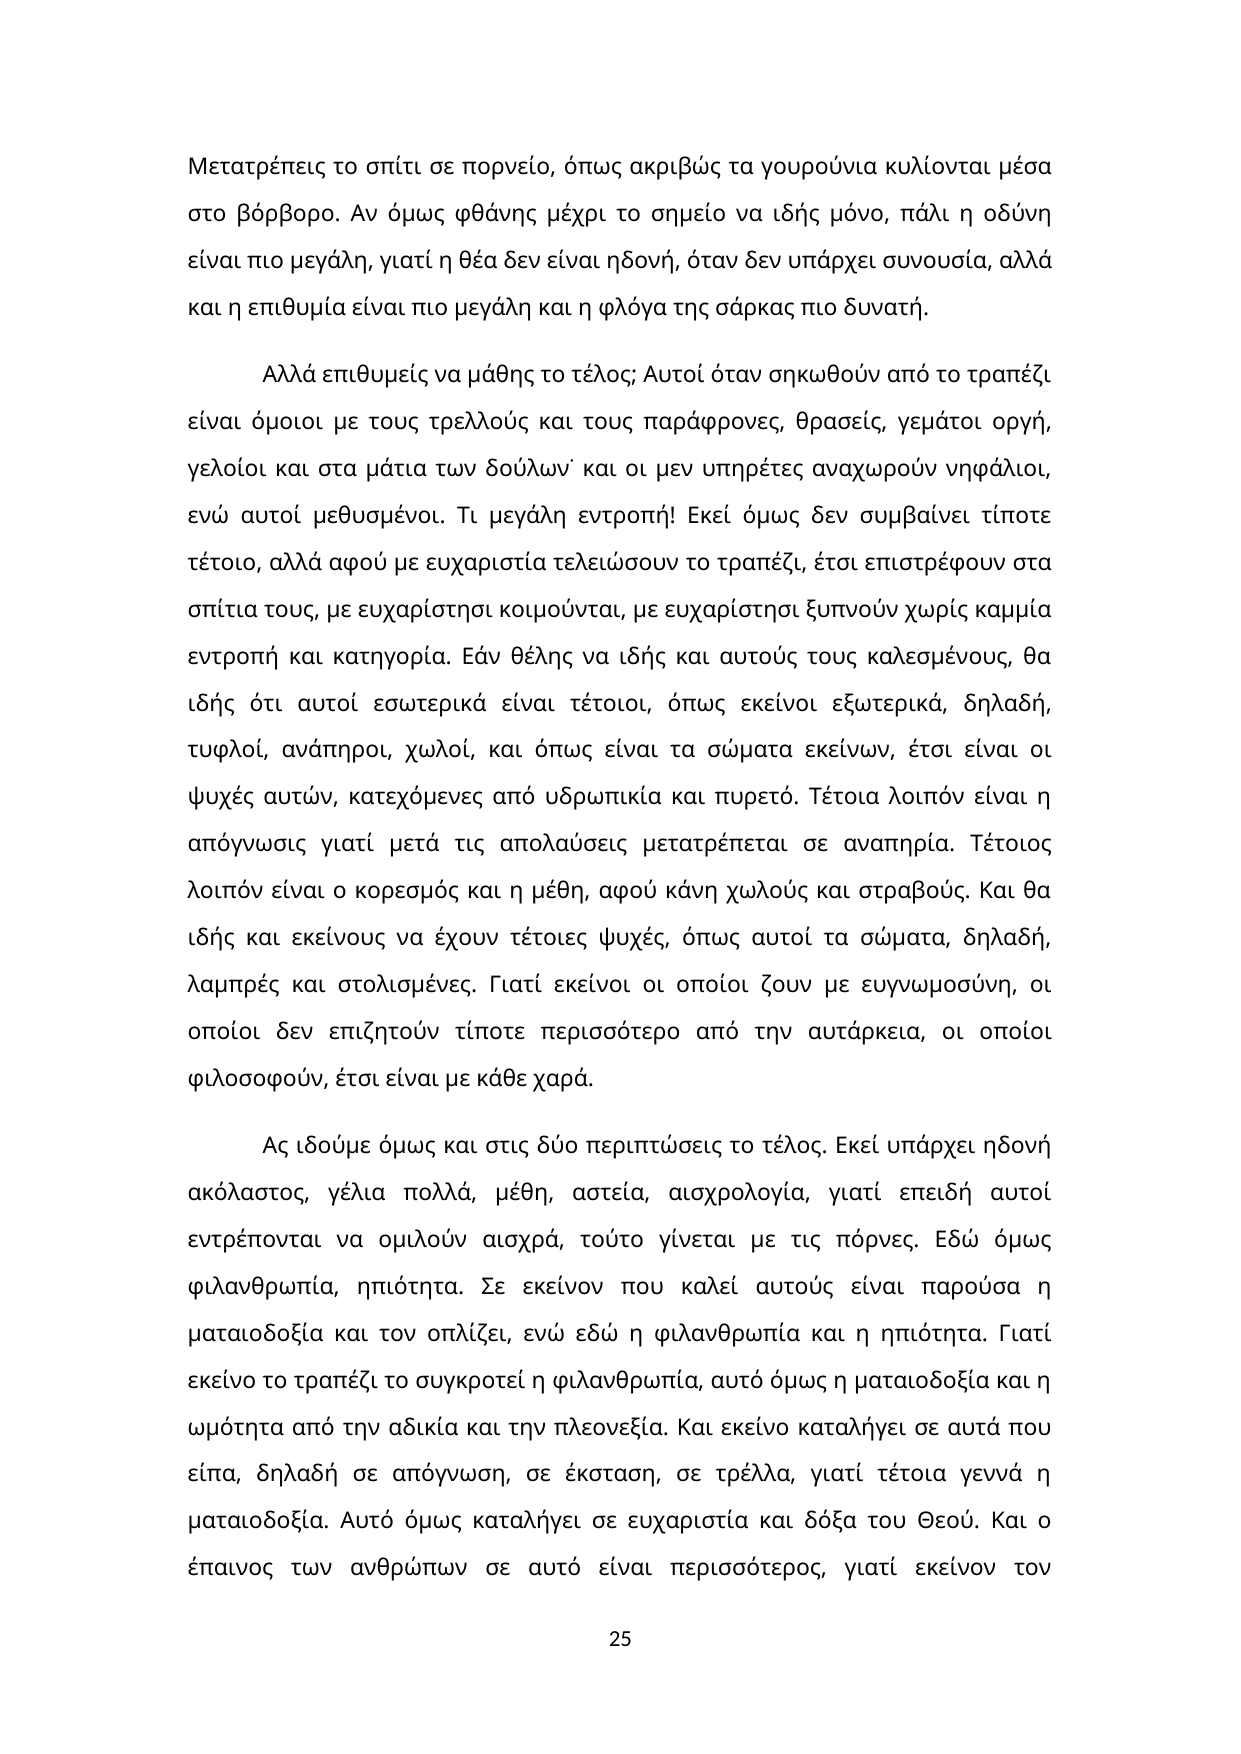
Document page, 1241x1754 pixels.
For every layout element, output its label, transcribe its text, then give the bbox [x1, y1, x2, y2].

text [187, 150, 1053, 322]
text Αλλά επιθυμείς να μάθης το τέλος; Αυτοί όταν σηκωθούν από το τραπέζι είναι όμοιοι με τους τρελλούς και τους παράφρονες, θρασείς, γεμάτοι οργή, γελοίοι και στα μάτια των δούλων˙ και οι μεν υπηρέτες αναχωρούν νηφάλιοι, ενώ αυτοί μεθυσμένοι. Τι μεγάλη εντροπή! Εκεί όμως δεν συμβαίνει τίποτε τέτοιο, αλλά αφού με ευχαριστία τελειώσουν το τραπέζι, έτσι επιστρέφουν στα σπίτια τους, με ευχαρίστησι κοιμούνται, με ευχαρίστησι ξυπνούν χωρίς καμμία εντροπή και κατηγορία. Εάν θέλης να ιδής και αυτούς τους καλεσμένους, θα ιδής ότι αυτοί εσωτερικά είναι τέτοιοι, όπως εκείνοι εξωτερικά, δηλαδή, τυφλοί, ανάπηροι, χωλοί, και όπως είναι τα σώματα εκείνων, έτσι είναι οι ψυχές αυτών, κατεχόμενες από υδρωπικία και πυρετό. Τέτοια λοιπόν είναι η απόγνωσις γιατί μετά τις απολαύσεις μετατρέπεται σε αναπηρία. Τέτοιος λοιπόν είναι ο κορεσμός και η μέθη, αφού κάνη χωλούς και στραβούς. Και θα ιδής και εκείνους να έχουν τέτοιες ψυχές, όπως αυτοί τα σώματα, δηλαδή, λαμπρές και στολισμένες. Γιατί εκείνοι οι οποίοι ζουν με ευγνωμοσύνη, οι οποίοι δεν επιζητούν τίποτε περισσότερο από την αυτάρκεια, οι οποίοι φιλοσοφούν, έτσι είναι με κάθε χαρά. [187, 358, 1053, 1093]
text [187, 1129, 1053, 1582]
